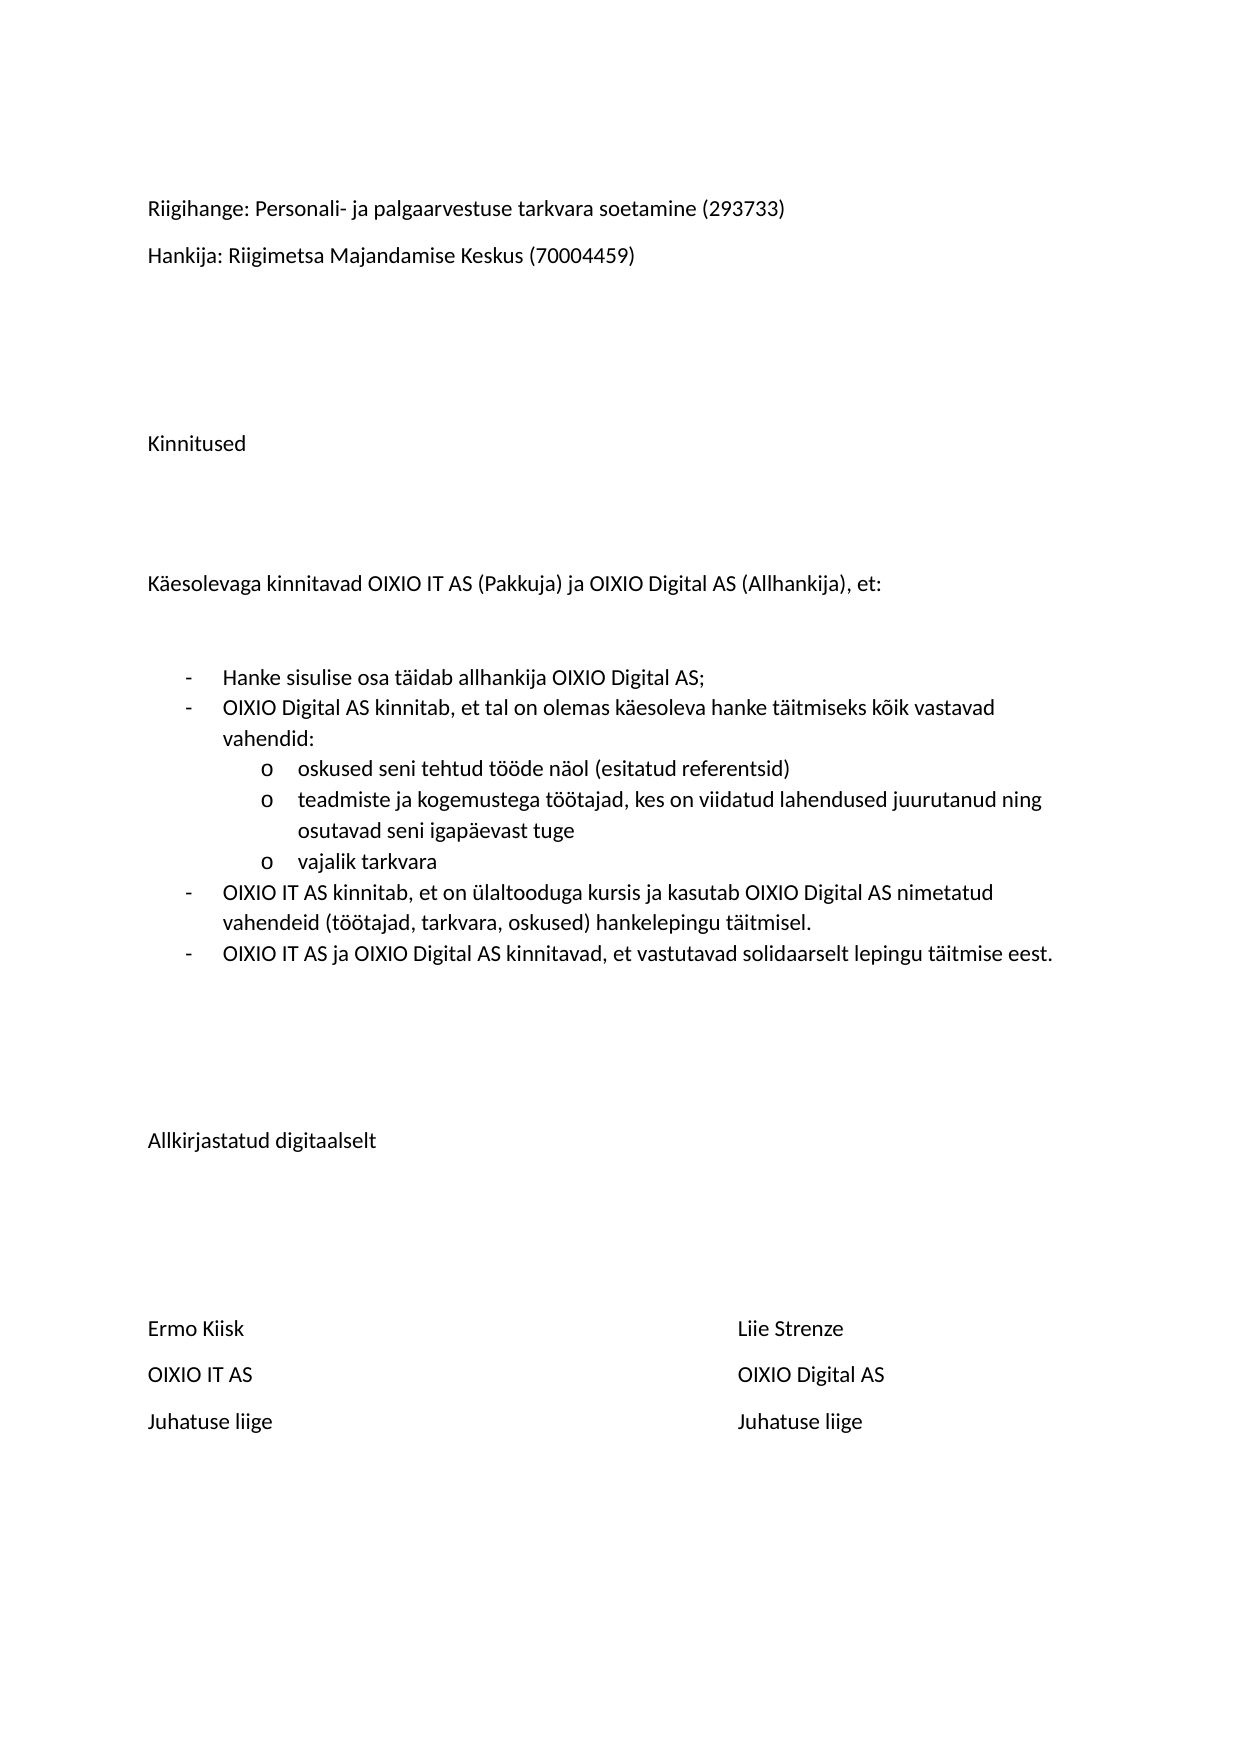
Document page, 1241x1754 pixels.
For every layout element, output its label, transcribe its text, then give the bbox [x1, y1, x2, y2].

text Allkirjastatud digitaalselt [148, 1126, 1093, 1154]
list OIXIO IT AS kinnitab, et on ülaltooduga kursis ja kasutab OIXIO Digital AS nimetatud vahendeid (töötajad, tarkvara, oskused) hankelepingu täitmisel. [185, 878, 1093, 937]
text OIXIO IT AS OIXIO Digital AS [148, 1361, 1093, 1389]
list vajalik tarkvara [260, 847, 1093, 876]
list OIXIO Digital AS kinnitab, et tal on olemas käesoleva hanke täitmiseks kõik vastavad vahendid: [185, 693, 1093, 752]
list oskused seni tehtud tööde näol (esitatud referentsid) [260, 754, 1093, 783]
text Riigihange: Personali- ja palgaarvestuse tarkvara soetamine (293733) [148, 194, 1093, 222]
text Ermo Kiisk Liie Strenze [148, 1314, 1093, 1342]
text Käesolevaga kinnitavad OIXIO IT AS (Pakkuja) ja OIXIO Digital AS (Allhankija), et: [148, 569, 1093, 597]
text Kinnitused [148, 429, 1093, 457]
list Hanke sisulise osa täidab allhankija OIXIO Digital AS; [185, 663, 1093, 691]
list teadmiste ja kogemustega töötajad, kes on viidatud lahendused juurutanud ning osutavad seni igapäevast tuge [260, 785, 1093, 845]
list OIXIO IT AS ja OIXIO Digital AS kinnitavad, et vastutavad solidaarselt lepingu täitmise eest. [185, 939, 1093, 967]
text Juhatuse liige Juhatuse liige [148, 1407, 1093, 1436]
text Hankija: Riigimetsa Majandamise Keskus (70004459) [148, 241, 1093, 269]
